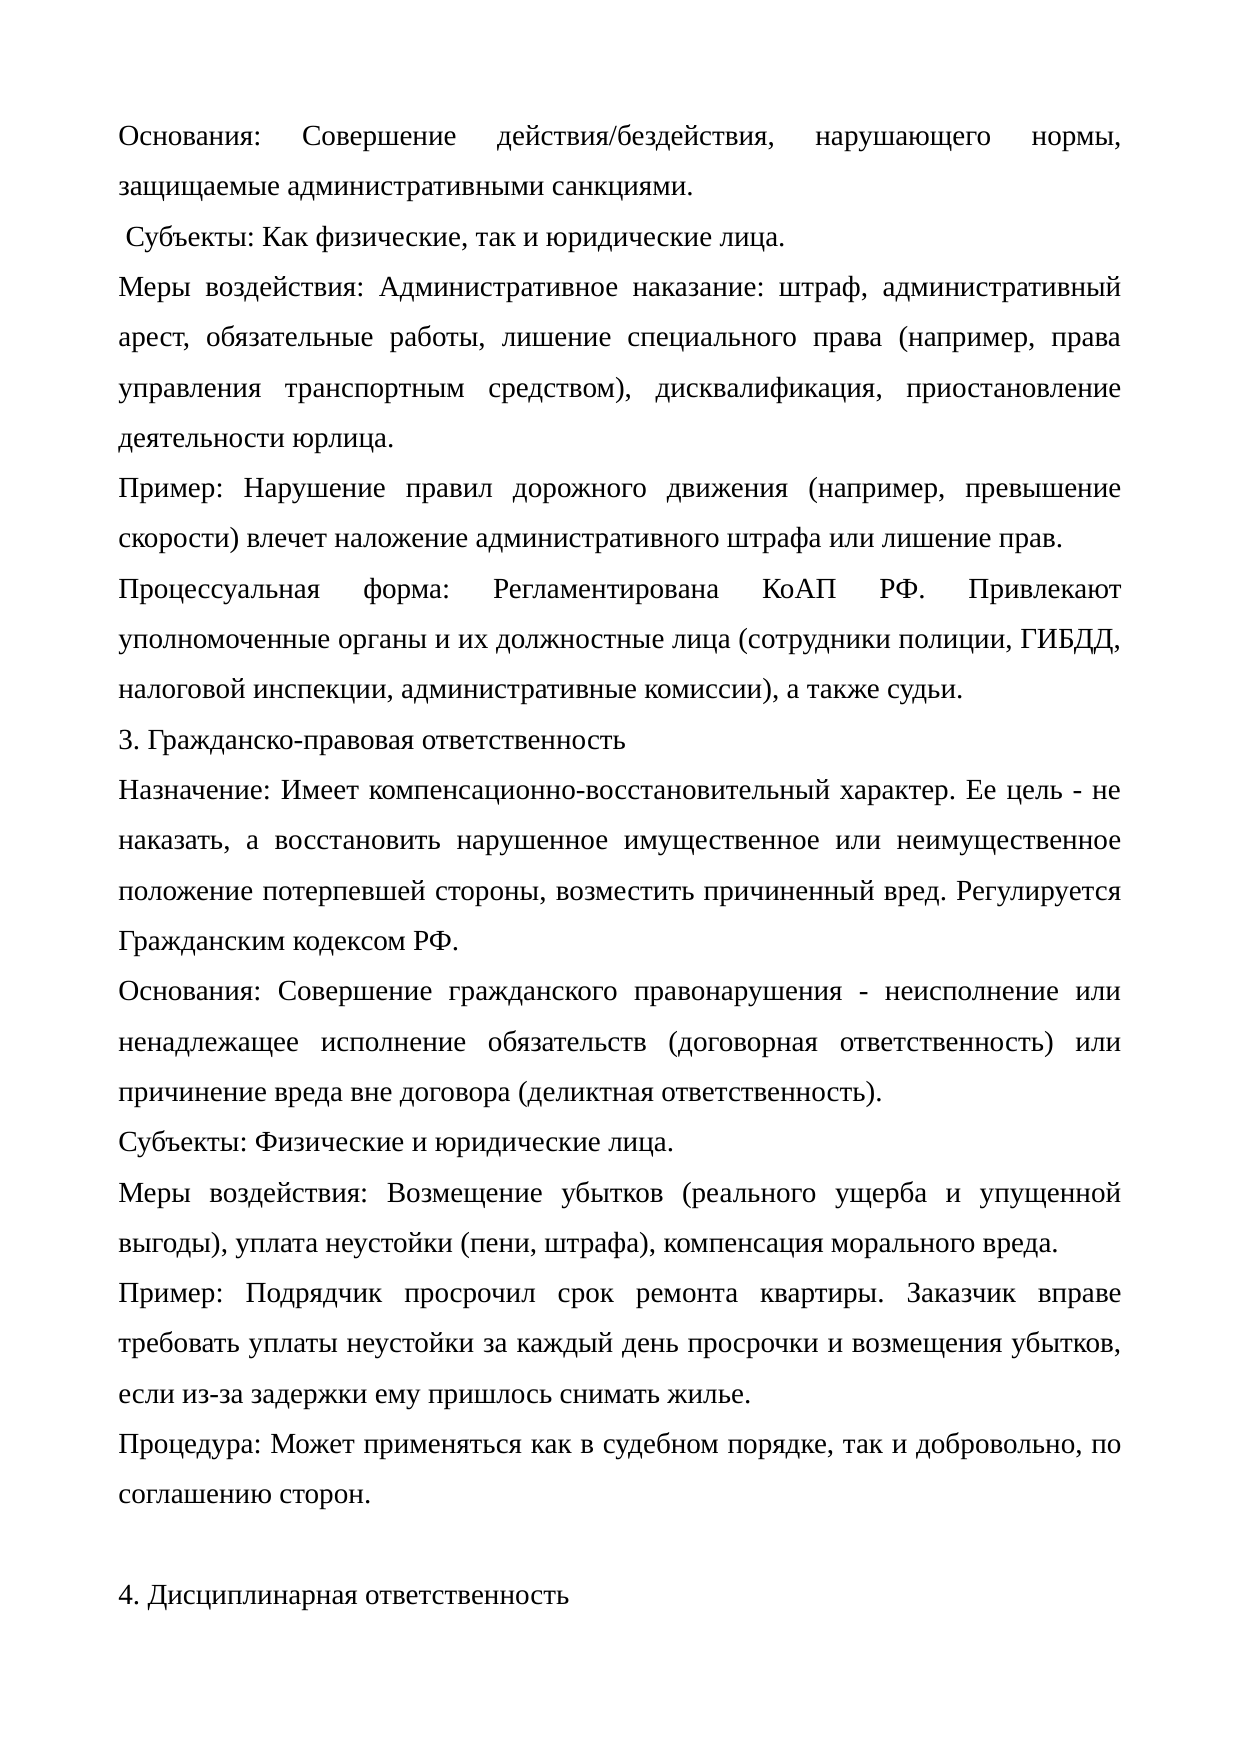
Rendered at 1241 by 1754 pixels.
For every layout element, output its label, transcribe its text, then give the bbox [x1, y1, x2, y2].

text Субъекты: Как физические, так и юридические лица. [118, 219, 1122, 252]
text Пример: Подрядчик просрочил срок ремонта квартиры. Заказчик вправе требовать уплаты неустойки за каждый день просрочки и возмещения убытков, если из-за задержки ему пришлось снимать жилье. [118, 1275, 1122, 1409]
text Назначение: Имеет компенсационно-восстановительный характер. Ее цель - не наказать, а восстановить нарушенное имущественное или неимущественное положение потерпевшей стороны, возместить причиненный вред. Регулируется Гражданским кодексом РФ. [118, 772, 1122, 957]
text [118, 118, 1122, 202]
text Меры воздействия: Возмещение убытков (реального ущерба и упущенной выгоды), уплата неустойки (пени, штрафа), компенсация морального вреда. [118, 1175, 1122, 1258]
text Меры воздействия: Административное наказание: штраф, административный арест, обязательные работы, лишение специального права (например, права управления транспортным средством), дисквалификация, приостановление деятельности юрлица. [118, 269, 1122, 453]
text Основания: Совершение гражданского правонарушения - неисполнение или ненадлежащее исполнение обязательств (договорная ответственность) или причинение вреда вне договора (деликтная ответственность). [118, 973, 1122, 1108]
text Процедура: Может применяться как в судебном порядке, так и добровольно, по соглашению сторон. [118, 1426, 1122, 1510]
text Субъекты: Физические и юридические лица. [118, 1124, 1122, 1158]
text Процессуальная форма: Регламентирована КоАП РФ. Привлекают уполномоченные органы и их должностные лица (сотрудники полиции, ГИБДД, налоговой инспекции, административные комиссии), а также судьи. [118, 571, 1122, 705]
text 4. Дисциплинарная ответственность [118, 1577, 1122, 1611]
text Пример: Нарушение правил дорожного движения (например, превышение скорости) влечет наложение административного штрафа или лишение прав. [118, 470, 1122, 554]
text 3. Гражданско-правовая ответственность [118, 722, 1122, 755]
